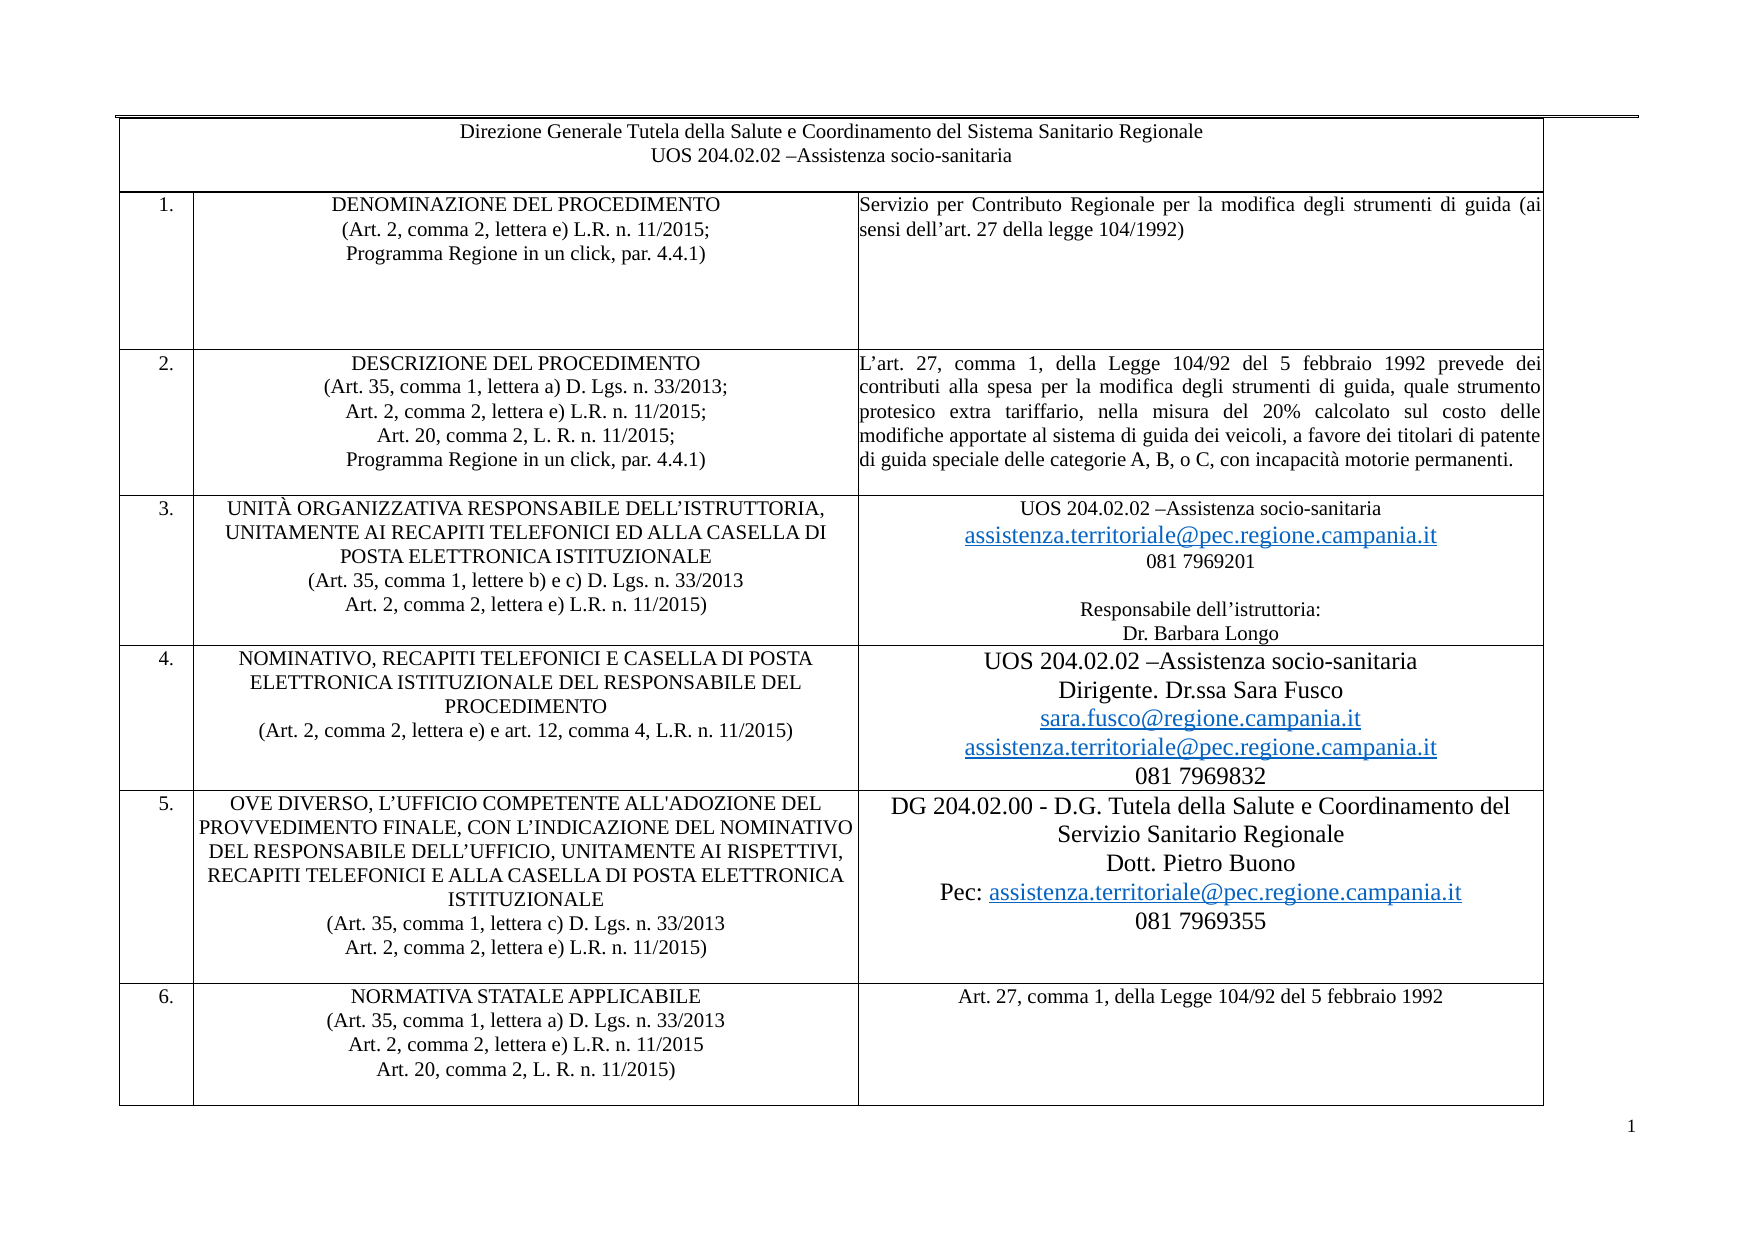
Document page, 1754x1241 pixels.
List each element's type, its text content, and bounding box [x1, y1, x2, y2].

table_cell NOMINATIVO, RECAPITI TELEFONICI E CASELLA DI POSTA ELETTRONICA ISTITUZIONALE DEL RESPONSABILE DEL PROCEDIMENTO (Art. 2, comma 2, lettera e) e art. 12, comma 4, L.R. n. 11/2015) [194, 646, 858, 790]
table_cell DENOMINAZIONE DEL PROCEDIMENTO (Art. 2, comma 2, lettera e) L.R. n. 11/2015; Programma Regione in un click, par. 4.4.1) [194, 193, 858, 349]
table_cell UOS 204.02.02 –Assistenza socio-sanitaria assistenza.territoriale@pec.regione.campania.it 081 7969201 Responsabile dell’istruttoria: Dr. Barbara Longo [859, 496, 1543, 645]
table_cell [120, 984, 193, 1104]
table_cell [120, 646, 193, 790]
table_cell [120, 350, 193, 495]
table_header Direzione Generale Tutela della Salute e Coordinamento del Sistema Sanitario Regionale UOS 204.02.02 –Assistenza socio-sanitaria [120, 119, 1543, 191]
table_cell L’art. 27, comma 1, della Legge 104/92 del 5 febbraio 1992 prevede dei contributi alla spesa per la modifica degli strumenti di guida, quale strumento protesico extra tariffario, nella misura del 20% calcolato sul costo delle modifiche apportate al sistema di guida dei veicoli, a favore dei titolari di patente di guida speciale delle categorie A, B, o C, con incapacità motorie permanenti. [859, 350, 1543, 495]
table_cell [120, 791, 193, 983]
table_cell Art. 27, comma 1, della Legge 104/92 del 5 febbraio 1992 [859, 984, 1543, 1104]
table_cell [120, 496, 193, 645]
table_cell [120, 193, 193, 349]
table_cell NORMATIVA STATALE APPLICABILE (Art. 35, comma 1, lettera a) D. Lgs. n. 33/2013 Art. 2, comma 2, lettera e) L.R. n. 11/2015 Art. 20, comma 2, L. R. n. 11/2015) [194, 984, 858, 1104]
table_cell OVE DIVERSO, L’UFFICIO COMPETENTE ALL'ADOZIONE DEL PROVVEDIMENTO FINALE, CON L’INDICAZIONE DEL NOMINATIVO DEL RESPONSABILE DELL’UFFICIO, UNITAMENTE AI RISPETTIVI, RECAPITI TELEFONICI E ALLA CASELLA DI POSTA ELETTRONICA ISTITUZIONALE (Art. 35, comma 1, lettera c) D. Lgs. n. 33/2013 Art. 2, comma 2, lettera e) L.R. n. 11/2015) [194, 791, 858, 983]
table_cell UOS 204.02.02 –Assistenza socio-sanitaria Dirigente. Dr.ssa Sara Fusco sara.fusco@regione.campania.it assistenza.territoriale@pec.regione.campania.it 081 7969832 [859, 646, 1543, 790]
table_cell Servizio per Contributo Regionale per la modifica degli strumenti di guida (ai sensi dell’art. 27 della legge 104/1992) [859, 193, 1543, 349]
table_cell DESCRIZIONE DEL PROCEDIMENTO (Art. 35, comma 1, lettera a) D. Lgs. n. 33/2013; Art. 2, comma 2, lettera e) L.R. n. 11/2015; Art. 20, comma 2, L. R. n. 11/2015; Programma Regione in un click, par. 4.4.1) [194, 350, 858, 495]
table_cell UNITÀ ORGANIZZATIVA RESPONSABILE DELL’ISTRUTTORIA, UNITAMENTE AI RECAPITI TELEFONICI ED ALLA CASELLA DI POSTA ELETTRONICA ISTITUZIONALE (Art. 35, comma 1, lettere b) e c) D. Lgs. n. 33/2013 Art. 2, comma 2, lettera e) L.R. n. 11/2015) [194, 496, 858, 645]
table_cell DG 204.02.00 - D.G. Tutela della Salute e Coordinamento del Servizio Sanitario Regionale Dott. Pietro Buono Pec: assistenza.territoriale@pec.regione.campania.it 081 7969355 [859, 791, 1543, 983]
